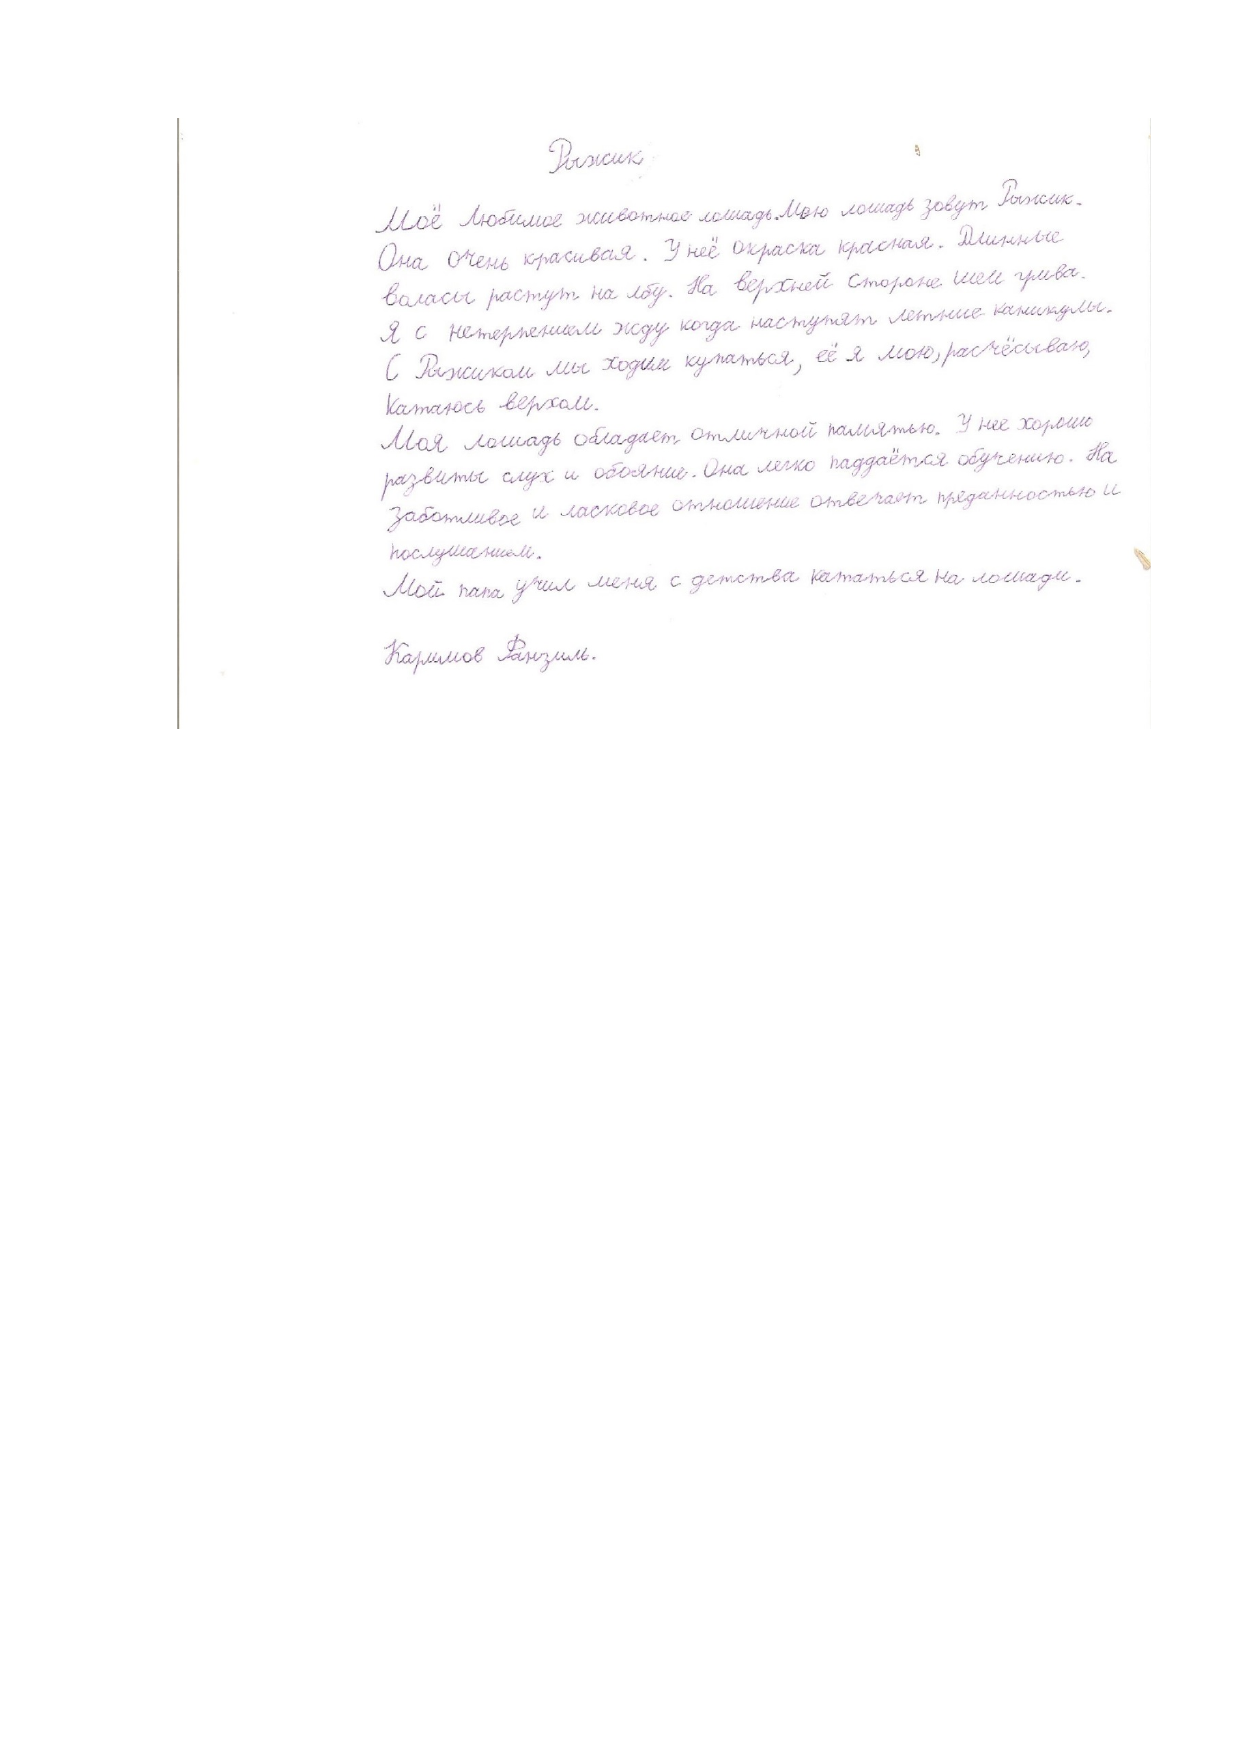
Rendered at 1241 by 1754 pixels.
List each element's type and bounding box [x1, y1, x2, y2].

picture [177, 118, 1151, 729]
